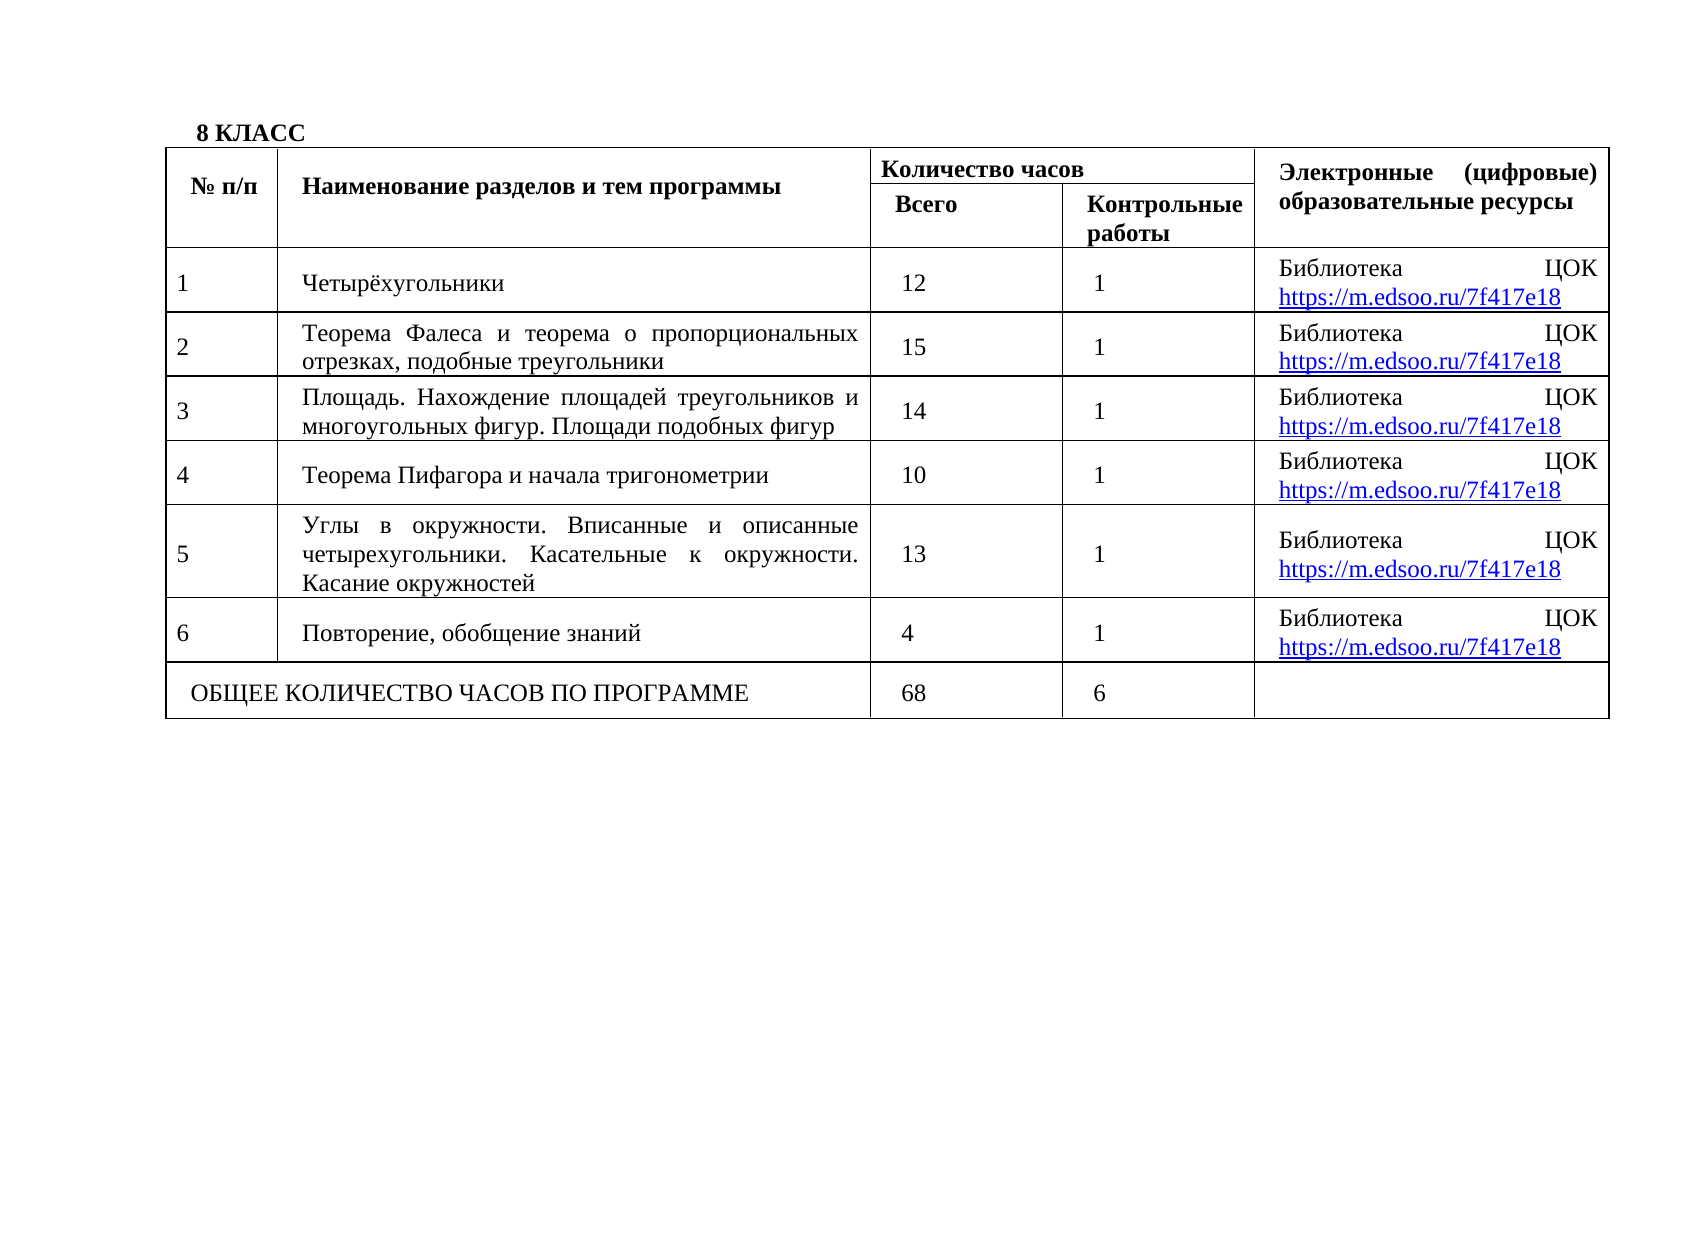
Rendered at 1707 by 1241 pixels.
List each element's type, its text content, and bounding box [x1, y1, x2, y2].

table_cell Библиотека ЦОК https://m.edsoo.ru/7f417e18 [1255, 248, 1608, 311]
table_cell 15 [871, 313, 1062, 375]
table_header Количество часов [871, 148, 1254, 182]
table_cell 6 [167, 598, 277, 661]
table_header Наименование разделов и тем программы [278, 148, 870, 247]
table_cell Всего [871, 184, 1062, 247]
table_cell 4 [167, 441, 277, 504]
table_cell 1 [1063, 505, 1254, 597]
table_cell [1255, 663, 1608, 717]
table_cell 14 [871, 377, 1062, 439]
table_cell 1 [1063, 377, 1254, 439]
table_cell 1 [1063, 248, 1254, 311]
table_cell 5 [167, 505, 277, 597]
table_cell Библиотека ЦОК https://m.edsoo.ru/7f417e18 [1255, 505, 1608, 597]
table_cell 10 [871, 441, 1062, 504]
table_cell Библиотека ЦОК https://m.edsoo.ru/7f417e18 [1255, 377, 1608, 439]
table_cell Библиотека ЦОК https://m.edsoo.ru/7f417e18 [1255, 598, 1608, 661]
table_cell 4 [871, 598, 1062, 661]
table_cell ОБЩЕЕ КОЛИЧЕСТВО ЧАСОВ ПО ПРОГРАММЕ [167, 663, 870, 717]
table_cell 2 [167, 313, 277, 375]
table_cell Четырёхугольники [278, 248, 870, 311]
table_cell 68 [871, 663, 1062, 717]
table_cell Углы в окружности. Вписанные и описанные четырехугольники. Касательные к окружности. Касание окружностей [278, 505, 870, 597]
table_cell Теорема Пифагора и начала тригонометрии [278, 441, 870, 504]
table_cell 1 [1063, 598, 1254, 661]
table_cell Контрольные работы [1063, 184, 1254, 247]
table_cell 1 [1063, 441, 1254, 504]
table_cell 1 [167, 248, 277, 311]
table_cell 12 [871, 248, 1062, 311]
table_cell Библиотека ЦОК https://m.edsoo.ru/7f417e18 [1255, 313, 1608, 375]
table_cell Теорема Фалеса и теорема о пропорциональных отрезках, подобные треугольники [278, 313, 870, 375]
table_header № п/п [167, 148, 277, 247]
table_cell 6 [1063, 663, 1254, 717]
table_cell 13 [871, 505, 1062, 597]
table_cell 3 [167, 377, 277, 439]
table_cell 1 [1063, 313, 1254, 375]
table_header Электронные (цифровые) образовательные ресурсы [1255, 148, 1608, 247]
table_cell Повторение, обобщение знаний [278, 598, 870, 661]
table_cell Библиотека ЦОК https://m.edsoo.ru/7f417e18 [1255, 441, 1608, 504]
table_cell Площадь. Нахождение площадей треугольников и многоугольных фигур. Площади подобных фигур [278, 377, 870, 439]
text 8 КЛАСС [190, 118, 1618, 147]
